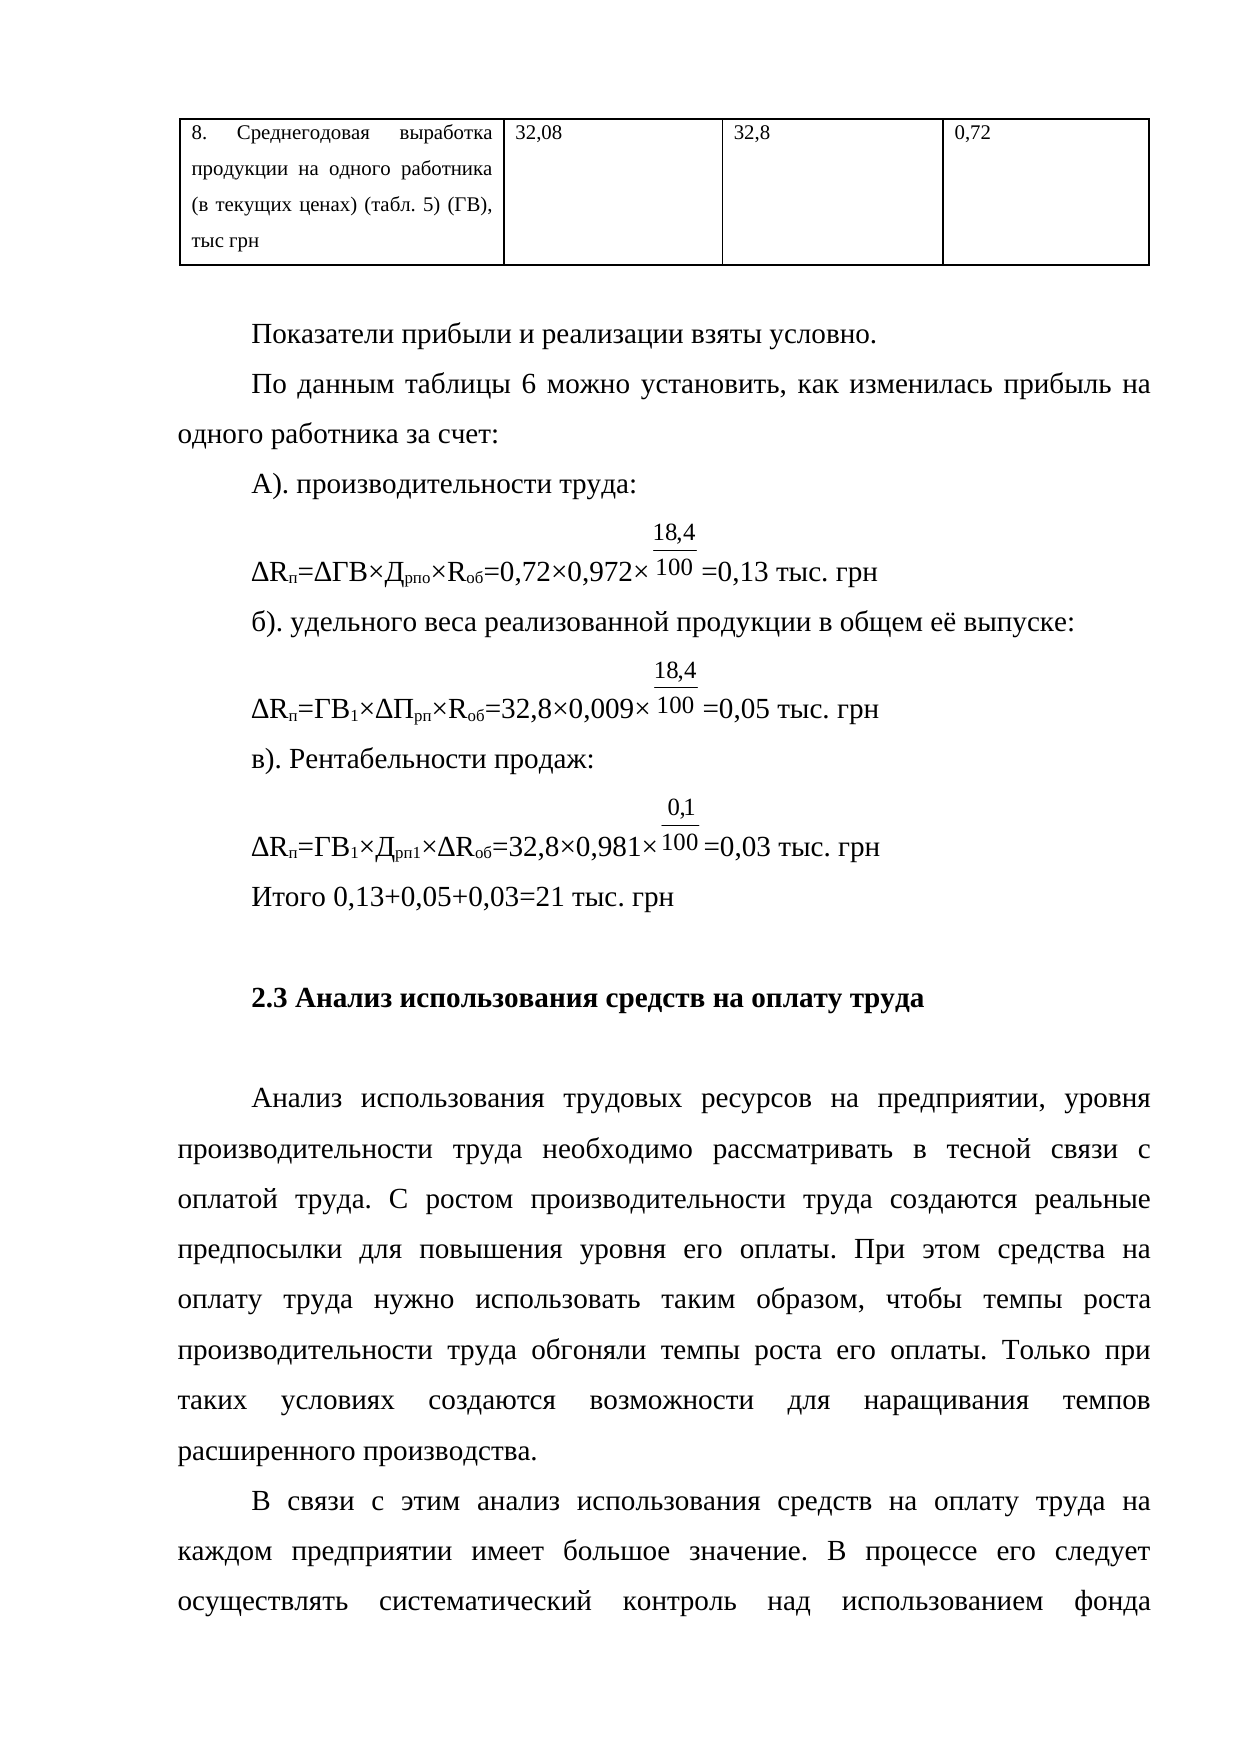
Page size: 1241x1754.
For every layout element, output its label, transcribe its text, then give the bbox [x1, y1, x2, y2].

text б). удельного веса реализованной продукции в общем её выпуске: [177, 604, 1152, 638]
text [177, 1483, 1152, 1617]
text в). Рентабельности продаж: [177, 742, 1152, 775]
text Итого 0,13+0,05+0,03=21 тыс. грн [177, 879, 1152, 913]
table_cell 0,72 [944, 120, 1148, 264]
table_cell 8. Среднегодовая выработка продукции на одного работника (в текущих ценах) (табл. 5) (ГВ), тыс грн [181, 120, 503, 264]
text ∆Rп=∆ГВ×Дрпо×Rоб=0,72×0,972×=0,13 тыс. грн [177, 517, 1152, 587]
text ∆Rп=ГВ1×Дрп1×∆Rоб=32,8×0,981×=0,03 тыс. грн [177, 792, 1152, 862]
text 2.3 Анализ использования средств на оплату труда [177, 980, 1152, 1013]
text По данным таблицы 6 можно установить, как изменилась прибыль на одного работника за счет: [177, 366, 1152, 450]
text Анализ использования трудовых ресурсов на предприятии, уровня производительности труда необходимо рассматривать в тесной связи с оплатой труда. С ростом производительности труда создаются реальные предпосылки для повышения уровня его оплаты. При этом средства на оплату труда нужно использовать таким образом, чтобы темпы роста производительности труда обгоняли темпы роста его оплаты. Только при таких условиях создаются возможности для наращивания темпов расширенного производства. [177, 1080, 1152, 1466]
table_cell 32,08 [505, 120, 722, 264]
text А). производительности труда: [177, 467, 1152, 500]
text ∆Rп=ГВ1×∆Прп×Rоб=32,8×0,009×=0,05 тыс. грн [177, 654, 1152, 725]
text Показатели прибыли и реализации взяты условно. [177, 316, 1152, 349]
table_cell 32,8 [723, 120, 942, 264]
